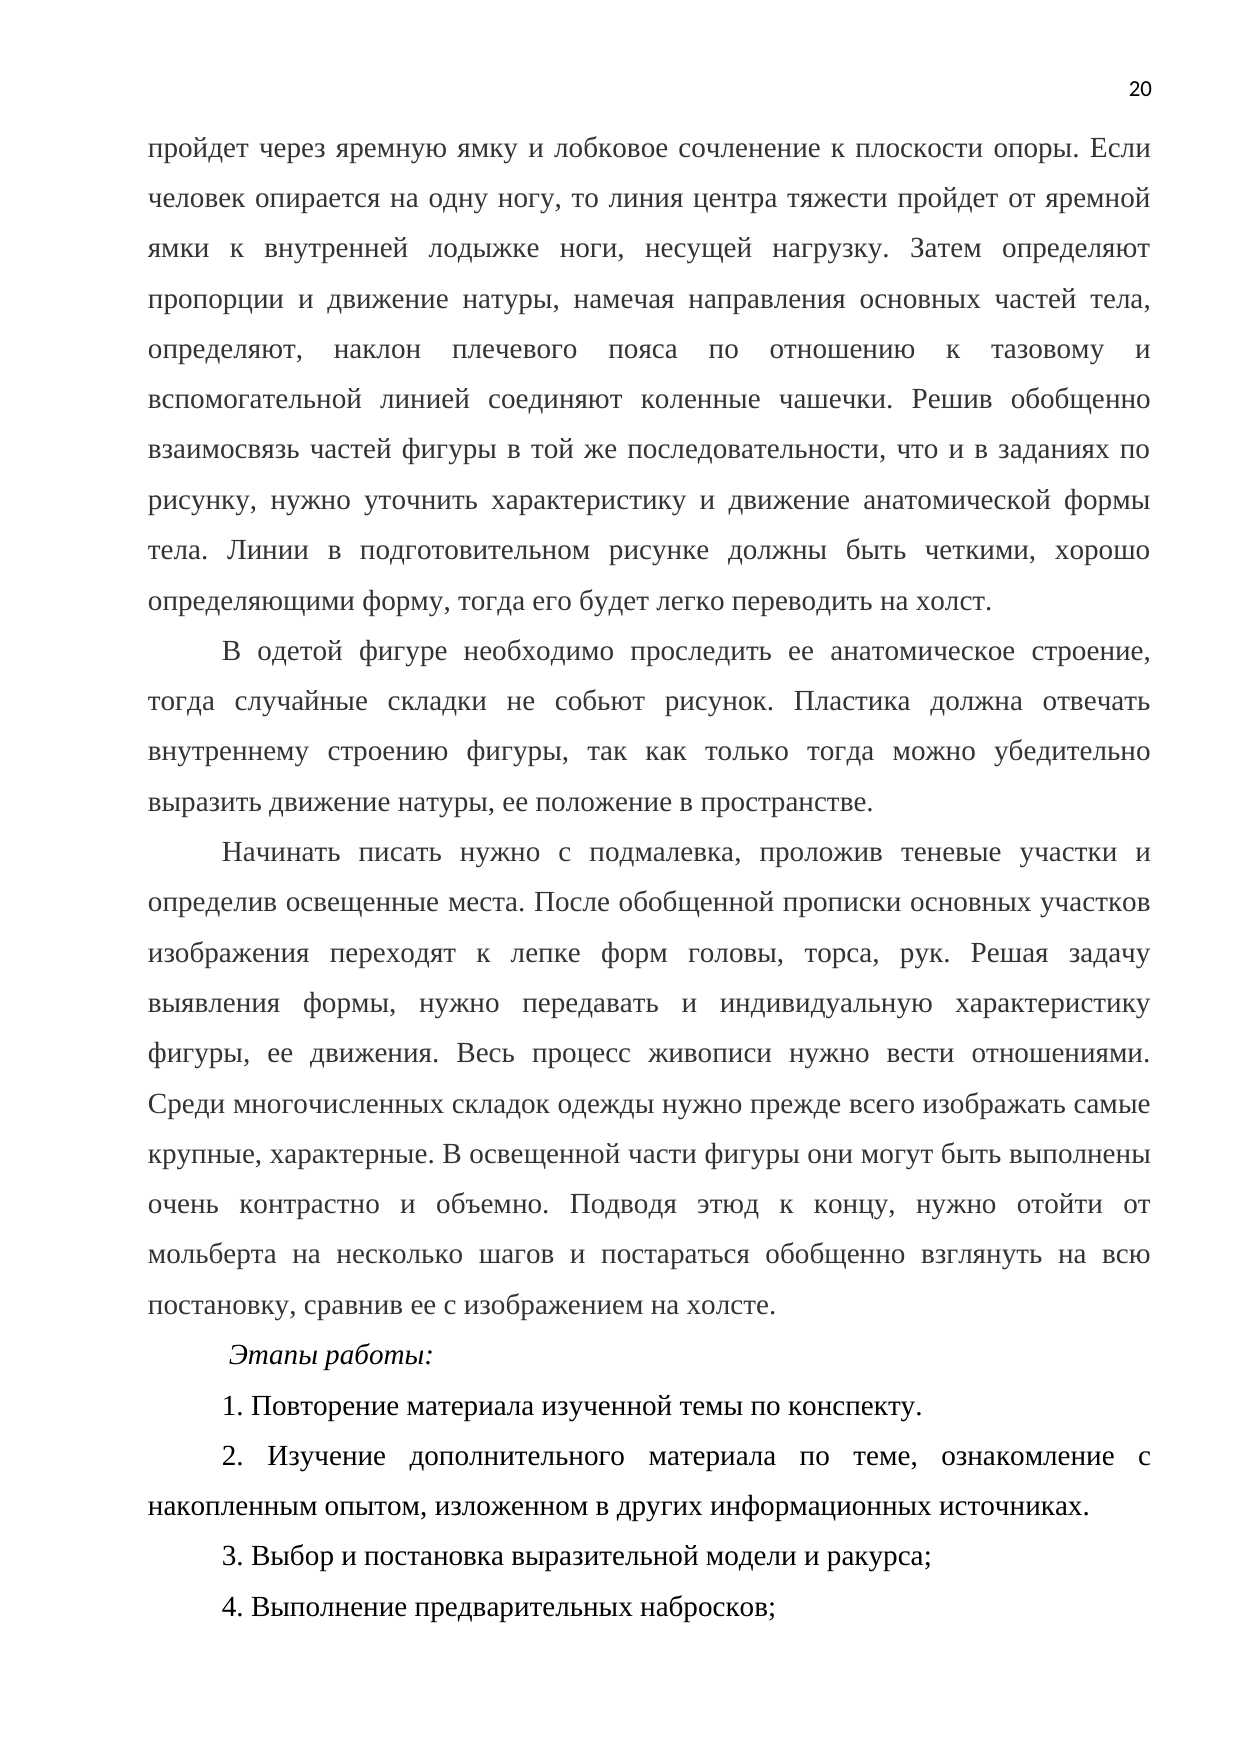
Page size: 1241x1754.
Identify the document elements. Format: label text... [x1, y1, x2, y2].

text 2. Изучение дополнительного материала по теме, ознакомление с накопленным опытом, изложенном в других информационных источниках. [148, 1438, 1152, 1522]
text 3. Выбор и постановка выразительной модели и ракурса; [148, 1538, 1152, 1572]
text 1. Повторение материала изученной темы по конспекту. [148, 1388, 1152, 1421]
text В одетой фигуре необходимо проследить ее анатомическое строение, тогда случайные складки не собьют рисунок. Пластика должна отвечать внутреннему строению фигуры, так как только тогда можно убедительно выразить движение натуры, ее положение в пространстве. [148, 633, 1152, 817]
text 4. Выполнение предварительных набросков; [148, 1589, 1152, 1622]
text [148, 130, 1152, 616]
text Этапы работы: [148, 1337, 1152, 1371]
text Начинать писать нужно с подмалевка, проложив теневые участки и определив освещенные места. После обобщенной прописки основных участков изображения переходят к лепке форм головы, торса, рук. Решая задачу выявления формы, нужно передавать и индивидуальную характеристику фигуры, ее движения. Весь процесс живописи нужно вести отношениями. Среди многочисленных складок одежды нужно прежде всего изображать самые крупные, характерные. В освещенной части фигуры они могут быть выполнены очень контрастно и объемно. Подводя этюд к концу, нужно отойти от мольберта на несколько шагов и постараться обобщенно взглянуть на всю постановку, сравнив ее с изображением на холсте. [148, 834, 1152, 1321]
